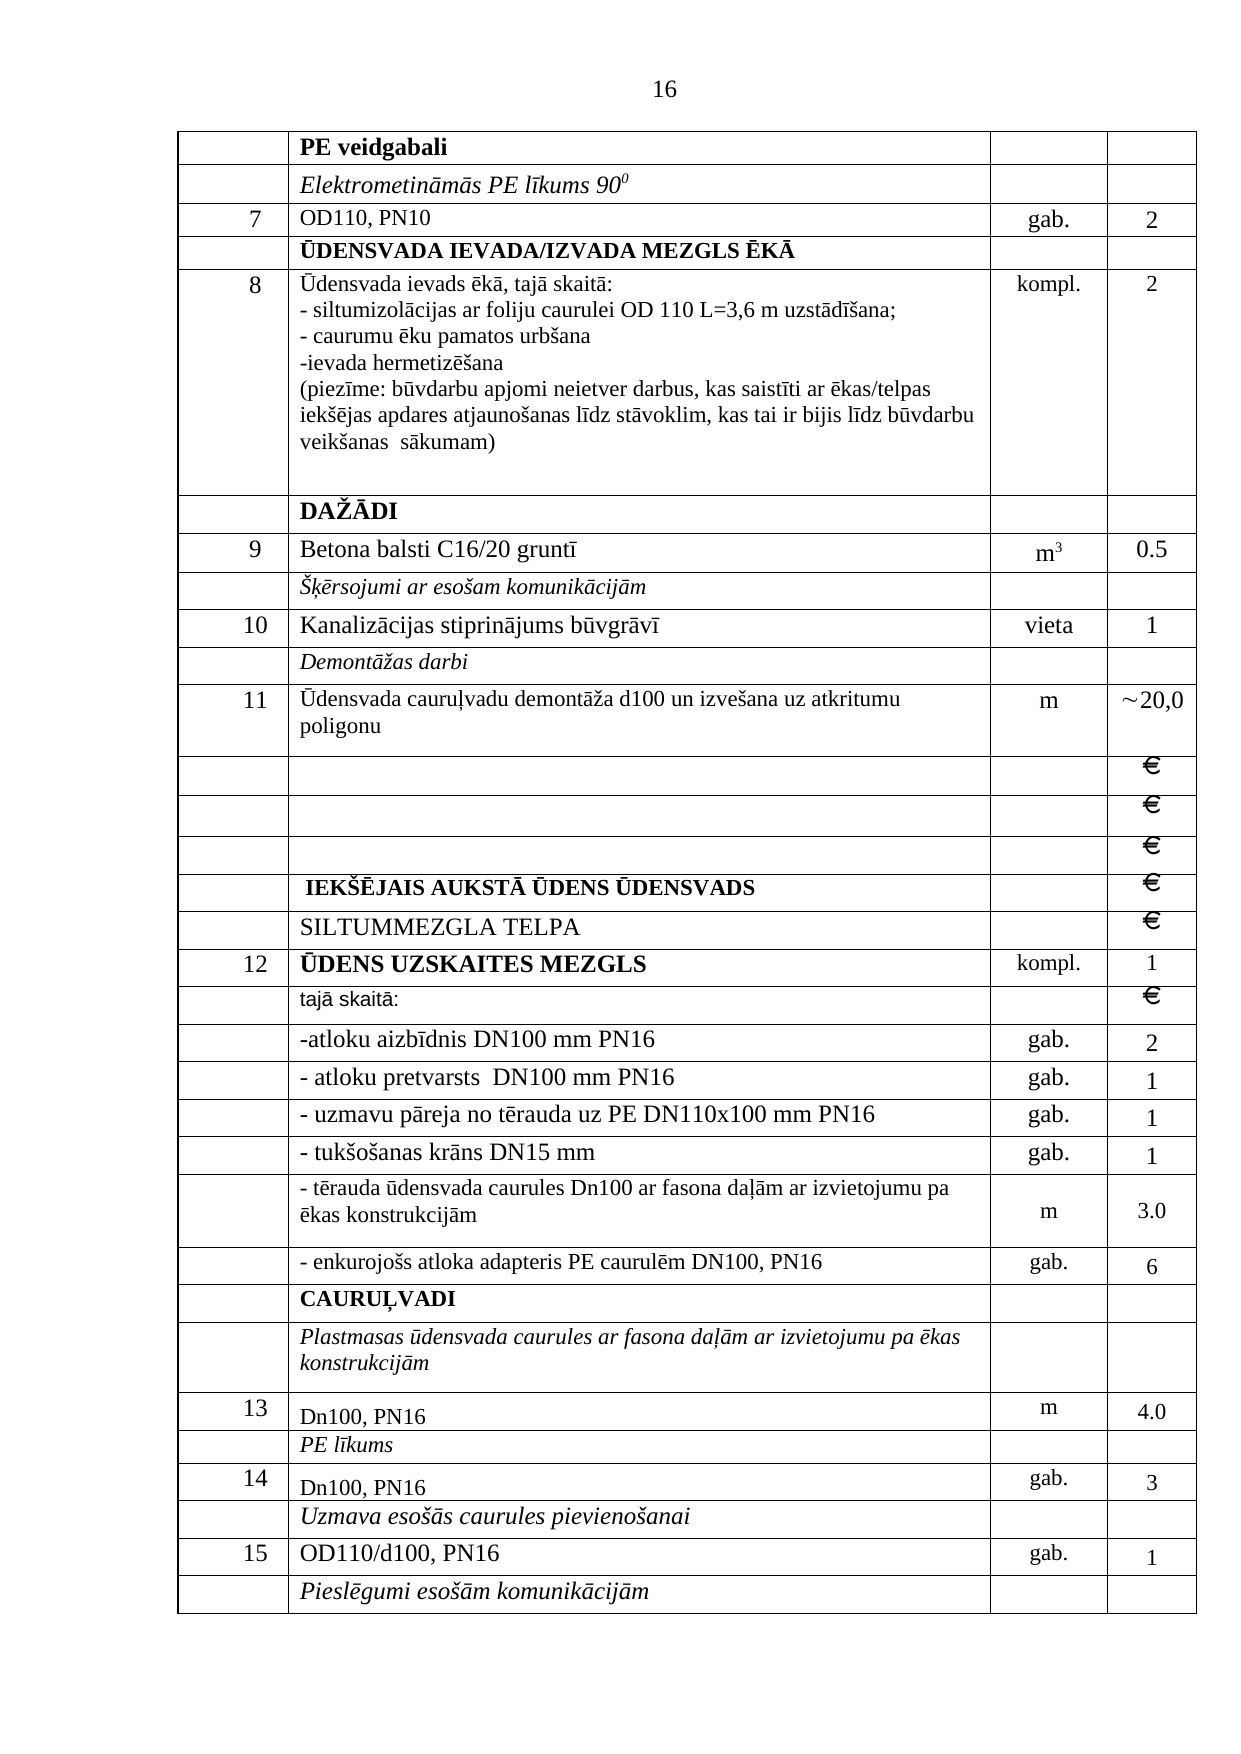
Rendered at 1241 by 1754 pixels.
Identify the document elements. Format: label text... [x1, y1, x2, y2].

table_cell 9 [222, 534, 288, 572]
table_cell [179, 534, 222, 572]
table_cell [222, 1501, 288, 1537]
table_cell [222, 1285, 288, 1322]
table_cell 2 [1108, 204, 1196, 236]
table_cell  [1108, 912, 1196, 948]
table_cell vieta [991, 610, 1107, 647]
table_cell [222, 237, 288, 269]
table_cell [179, 1464, 222, 1500]
table_cell Dn100, PN16 [289, 1393, 990, 1430]
table_cell [179, 987, 222, 1023]
table_cell [222, 1025, 288, 1061]
table_cell Uzmava esošās caurules pievienošanai [289, 1501, 990, 1537]
table_cell [1108, 1431, 1196, 1462]
table_cell [179, 950, 222, 986]
table_cell tajā skaitā: [289, 987, 990, 1023]
table_cell [991, 496, 1107, 533]
table_cell [179, 1248, 222, 1284]
table_cell gab. [991, 1137, 1107, 1173]
table_cell - tukšošanas krāns DN15 mm [289, 1137, 990, 1173]
table_cell  [1108, 796, 1196, 836]
table_cell [991, 237, 1107, 269]
table_cell [1108, 496, 1196, 533]
table_cell [179, 237, 222, 269]
table_cell [1108, 1576, 1196, 1612]
table_cell [179, 1393, 222, 1430]
table_cell [222, 1248, 288, 1284]
table_cell m [991, 1393, 1107, 1430]
table_cell [179, 496, 222, 533]
table_cell [222, 132, 288, 164]
table_cell [1108, 237, 1196, 269]
table_cell [222, 573, 288, 609]
table_cell [991, 1501, 1107, 1537]
table_cell [991, 757, 1107, 795]
table_cell [179, 573, 222, 609]
table_cell 3.0 [1108, 1175, 1196, 1247]
table_cell OD110/d100, PN16 [289, 1539, 990, 1575]
table_cell [991, 165, 1107, 203]
table_cell Ūdensvada ievads ēkā, tajā skaitā: - siltumizolācijas ar foliju caurulei OD 110 L=3,6 m uzstādīšana; - caurumu ēku pamatos urbšana -ievada hermetizēšana (piezīme: būvdarbu apjomi neietver darbus, kas saistīti ar ēkas/telpas iekšējas apdares atjaunošanas līdz stāvoklim, kas tai ir bijis līdz būvdarbu veikšanas sākumam) [289, 270, 990, 495]
table_cell [179, 1137, 222, 1173]
table_cell [991, 875, 1107, 911]
table_cell [179, 1501, 222, 1537]
table_cell [179, 837, 222, 873]
table_cell Dn100, PN16 [289, 1464, 990, 1500]
table_cell [222, 1431, 288, 1462]
table_cell 13 [222, 1393, 288, 1430]
table_cell Demontāžas darbi [289, 648, 990, 684]
table_cell kompl. [991, 270, 1107, 495]
table_cell [991, 1323, 1107, 1392]
table_cell - atloku pretvarsts DN100 mm PN16 [289, 1062, 990, 1098]
table_cell  [1108, 757, 1196, 795]
table_cell [222, 757, 288, 795]
table_cell 1 [1108, 1100, 1196, 1136]
table_cell [222, 1137, 288, 1173]
table_cell gab. [991, 1464, 1107, 1500]
table_cell [222, 496, 288, 533]
table_cell [222, 1576, 288, 1612]
table_cell -atloku aizbīdnis DN100 mm PN16 [289, 1025, 990, 1061]
table_cell Šķērsojumi ar esošam komunikācijām [289, 573, 990, 609]
table_cell 0.5 [1108, 534, 1196, 572]
table_cell [179, 648, 222, 684]
table_cell 2 [1108, 270, 1196, 495]
table_cell [222, 837, 288, 873]
table_cell [222, 987, 288, 1023]
table_cell 1 [1108, 610, 1196, 647]
table_cell [222, 1100, 288, 1136]
table_cell [179, 270, 222, 495]
table_cell [1108, 165, 1196, 203]
table_cell - tērauda ūdensvada caurules Dn100 ar fasona daļām ar izvietojumu pa ēkas konstrukcijām [289, 1175, 990, 1247]
table_cell [179, 796, 222, 836]
table_cell [1108, 1285, 1196, 1322]
table_cell [991, 573, 1107, 609]
table_cell [991, 837, 1107, 873]
table_cell PE līkums [289, 1431, 990, 1462]
table_cell [222, 875, 288, 911]
table_cell ŪDENS UZSKAITES MEZGLS [289, 950, 990, 986]
table_cell [179, 875, 222, 911]
table_cell [179, 1062, 222, 1098]
table_cell [222, 165, 288, 203]
table_cell [222, 648, 288, 684]
table_cell [1108, 1323, 1196, 1392]
table_cell 1 [1108, 1062, 1196, 1098]
table_cell 4.0 [1108, 1393, 1196, 1430]
table_cell 20,0 [1108, 685, 1196, 756]
table_cell  [1108, 987, 1196, 1023]
table_cell 1 [1108, 1137, 1196, 1173]
table_cell gab. [991, 204, 1107, 236]
table_cell [179, 610, 222, 647]
table_cell 12 [222, 950, 288, 986]
table_cell [179, 912, 222, 948]
table_cell [1108, 1501, 1196, 1537]
table_cell [179, 757, 222, 795]
table_cell 2 [1108, 1025, 1196, 1061]
table_cell [179, 1576, 222, 1612]
table_cell - uzmavu pāreja no tērauda uz PE DN110x100 mm PN16 [289, 1100, 990, 1136]
table_cell Betona balsti C16/20 gruntī [289, 534, 990, 572]
table_cell DAŽĀDI [289, 496, 990, 533]
table_cell 7 [222, 204, 288, 236]
table_cell [179, 1539, 222, 1575]
table_cell OD110, PN10 [289, 204, 990, 236]
table_cell [991, 1431, 1107, 1462]
table_cell [991, 796, 1107, 836]
table_cell [179, 1175, 222, 1247]
table_cell m [991, 685, 1107, 756]
table_cell [991, 1285, 1107, 1322]
table_cell m3 [991, 534, 1107, 572]
table_cell [222, 1175, 288, 1247]
table_cell [179, 1323, 222, 1392]
table_cell  [1108, 837, 1196, 873]
table_cell Elektrometināmās PE līkums 900 [289, 165, 990, 203]
table_cell gab. [991, 1025, 1107, 1061]
table_cell Kanalizācijas stiprinājums būvgrāvī [289, 610, 990, 647]
table_cell [222, 796, 288, 836]
table_cell [179, 1285, 222, 1322]
table_cell PE veidgabali [289, 132, 990, 164]
table_cell [1108, 648, 1196, 684]
table_cell gab. [991, 1100, 1107, 1136]
table_cell [179, 132, 222, 164]
table_cell 8 [222, 270, 288, 495]
table_cell [179, 685, 222, 756]
table_cell [289, 796, 990, 836]
table_cell [222, 912, 288, 948]
table_cell gab. [991, 1062, 1107, 1098]
table_cell CAURUĻVADI [289, 1285, 990, 1322]
table_cell SILTUMMEZGLA TELPA [289, 912, 990, 948]
table_cell 10 [222, 610, 288, 647]
table_cell 6 [1108, 1248, 1196, 1284]
table_cell 11 [222, 685, 288, 756]
table_cell [179, 1025, 222, 1061]
table_cell [991, 912, 1107, 948]
table_cell [179, 1100, 222, 1136]
table_cell IEKŠĒJAIS AUKSTĀ ŪDENS ŪDENSVADS [289, 875, 990, 911]
table_cell 1 [1108, 950, 1196, 986]
table_cell [991, 648, 1107, 684]
table_cell 15 [222, 1539, 288, 1575]
table_cell [179, 1431, 222, 1462]
table_cell [289, 837, 990, 873]
table_cell 3 [1108, 1464, 1196, 1500]
table_cell - enkurojošs atloka adapteris PE caurulēm DN100, PN16 [289, 1248, 990, 1284]
table_cell m [991, 1175, 1107, 1247]
table_cell [222, 1062, 288, 1098]
table_cell ŪDENSVADA IEVADA/IZVADA MEZGLS ĒKĀ [289, 237, 990, 269]
table_cell 1 [1108, 1539, 1196, 1575]
table_cell Ūdensvada cauruļvadu demontāža d100 un izvešana uz atkritumu poligonu [289, 685, 990, 756]
table_cell 14 [222, 1464, 288, 1500]
table_cell Plastmasas ūdensvada caurules ar fasona daļām ar izvietojumu pa ēkas konstrukcijām [289, 1323, 990, 1392]
table_cell gab. [991, 1248, 1107, 1284]
table_cell [1108, 573, 1196, 609]
table_cell kompl. [991, 950, 1107, 986]
table_cell [991, 132, 1107, 164]
table_cell [179, 165, 222, 203]
table_cell [222, 1323, 288, 1392]
table_cell gab. [991, 1539, 1107, 1575]
table_cell Pieslēgumi esošām komunikācijām [289, 1576, 990, 1612]
table_cell  [1108, 875, 1196, 911]
table_cell [179, 204, 222, 236]
table_cell [991, 1576, 1107, 1612]
table_cell [289, 757, 990, 795]
table_cell [1108, 132, 1196, 164]
table_cell [991, 987, 1107, 1023]
